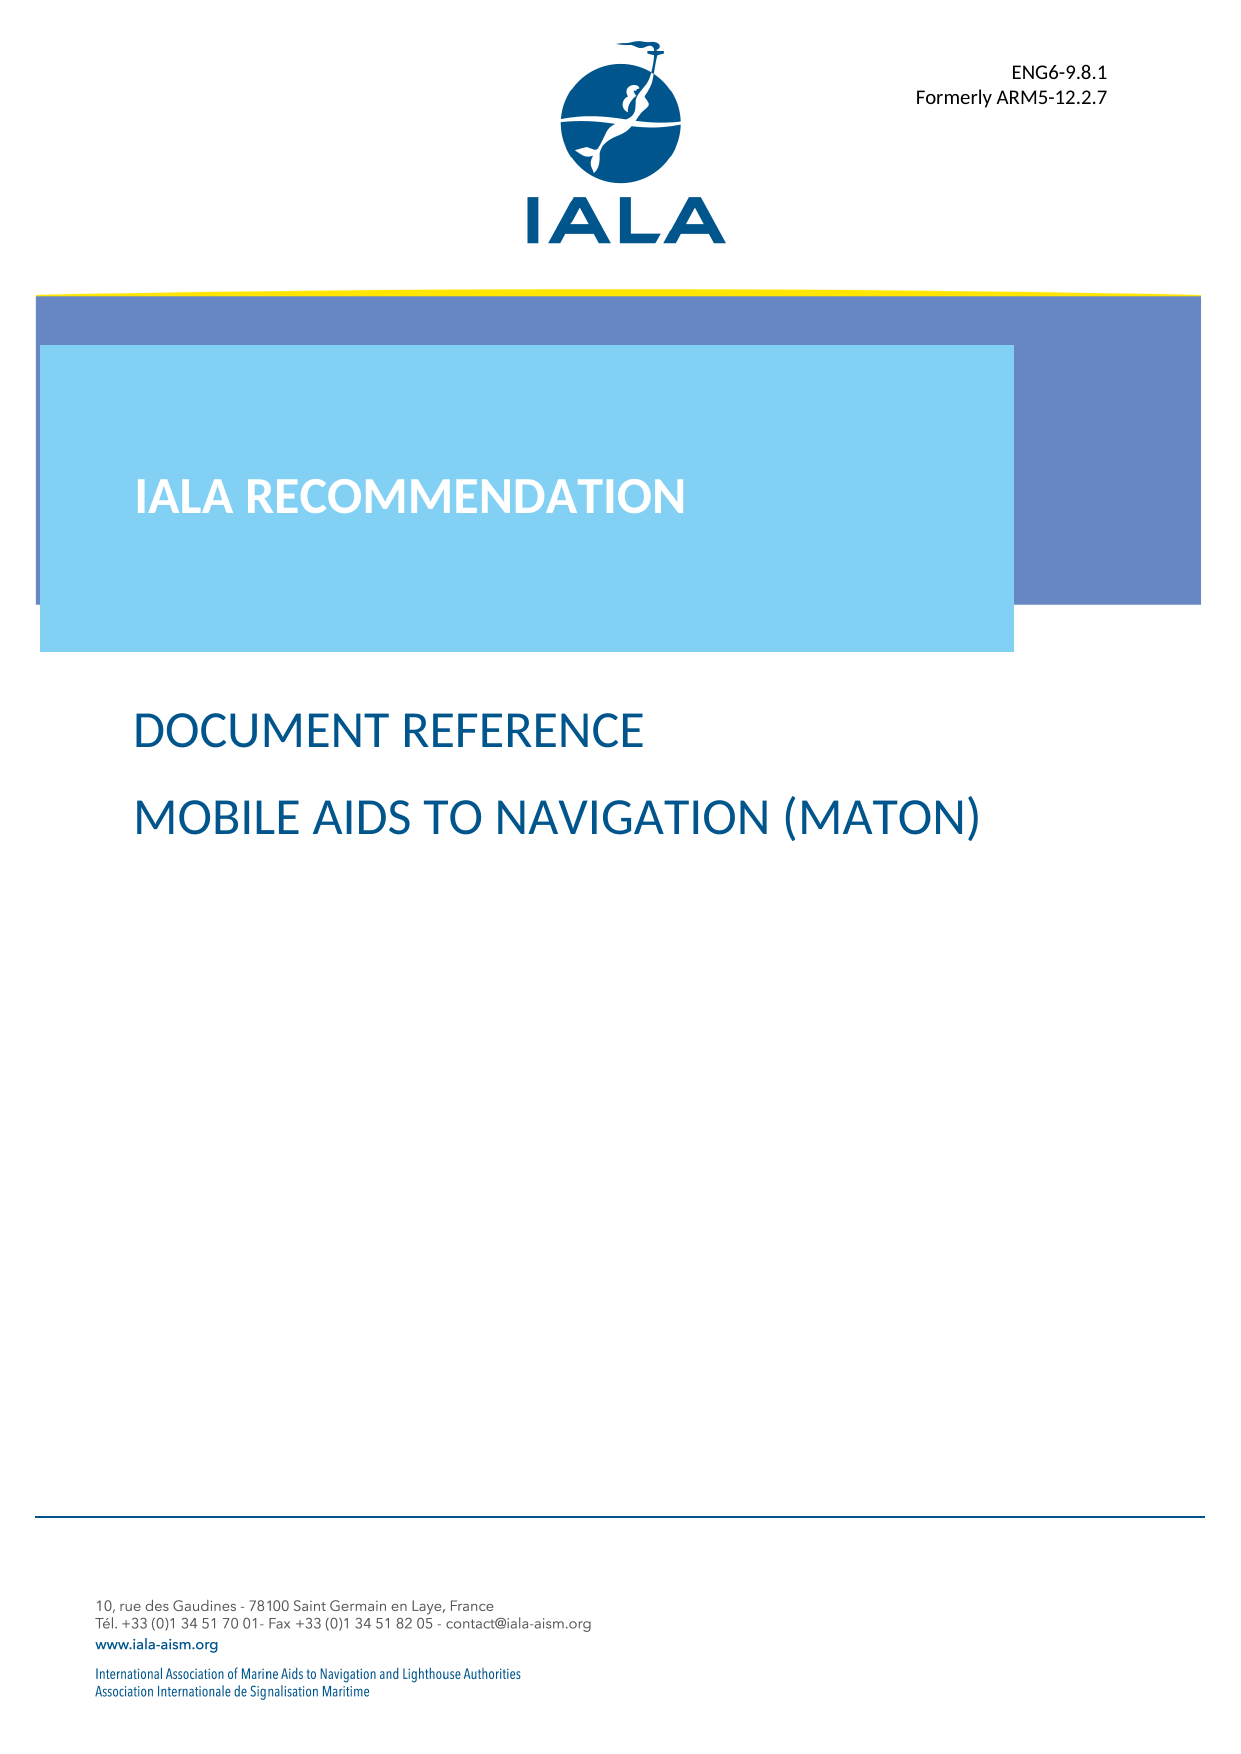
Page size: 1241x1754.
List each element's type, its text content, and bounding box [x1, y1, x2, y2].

picture [89, 1595, 622, 1714]
text Document reference [133, 697, 1107, 761]
table_header IALA RECOMMENDATION [40, 345, 1014, 652]
picture [0, 29, 1240, 616]
text MOBILE AIDS TO NAVIGATION (MATON) [133, 784, 1107, 847]
